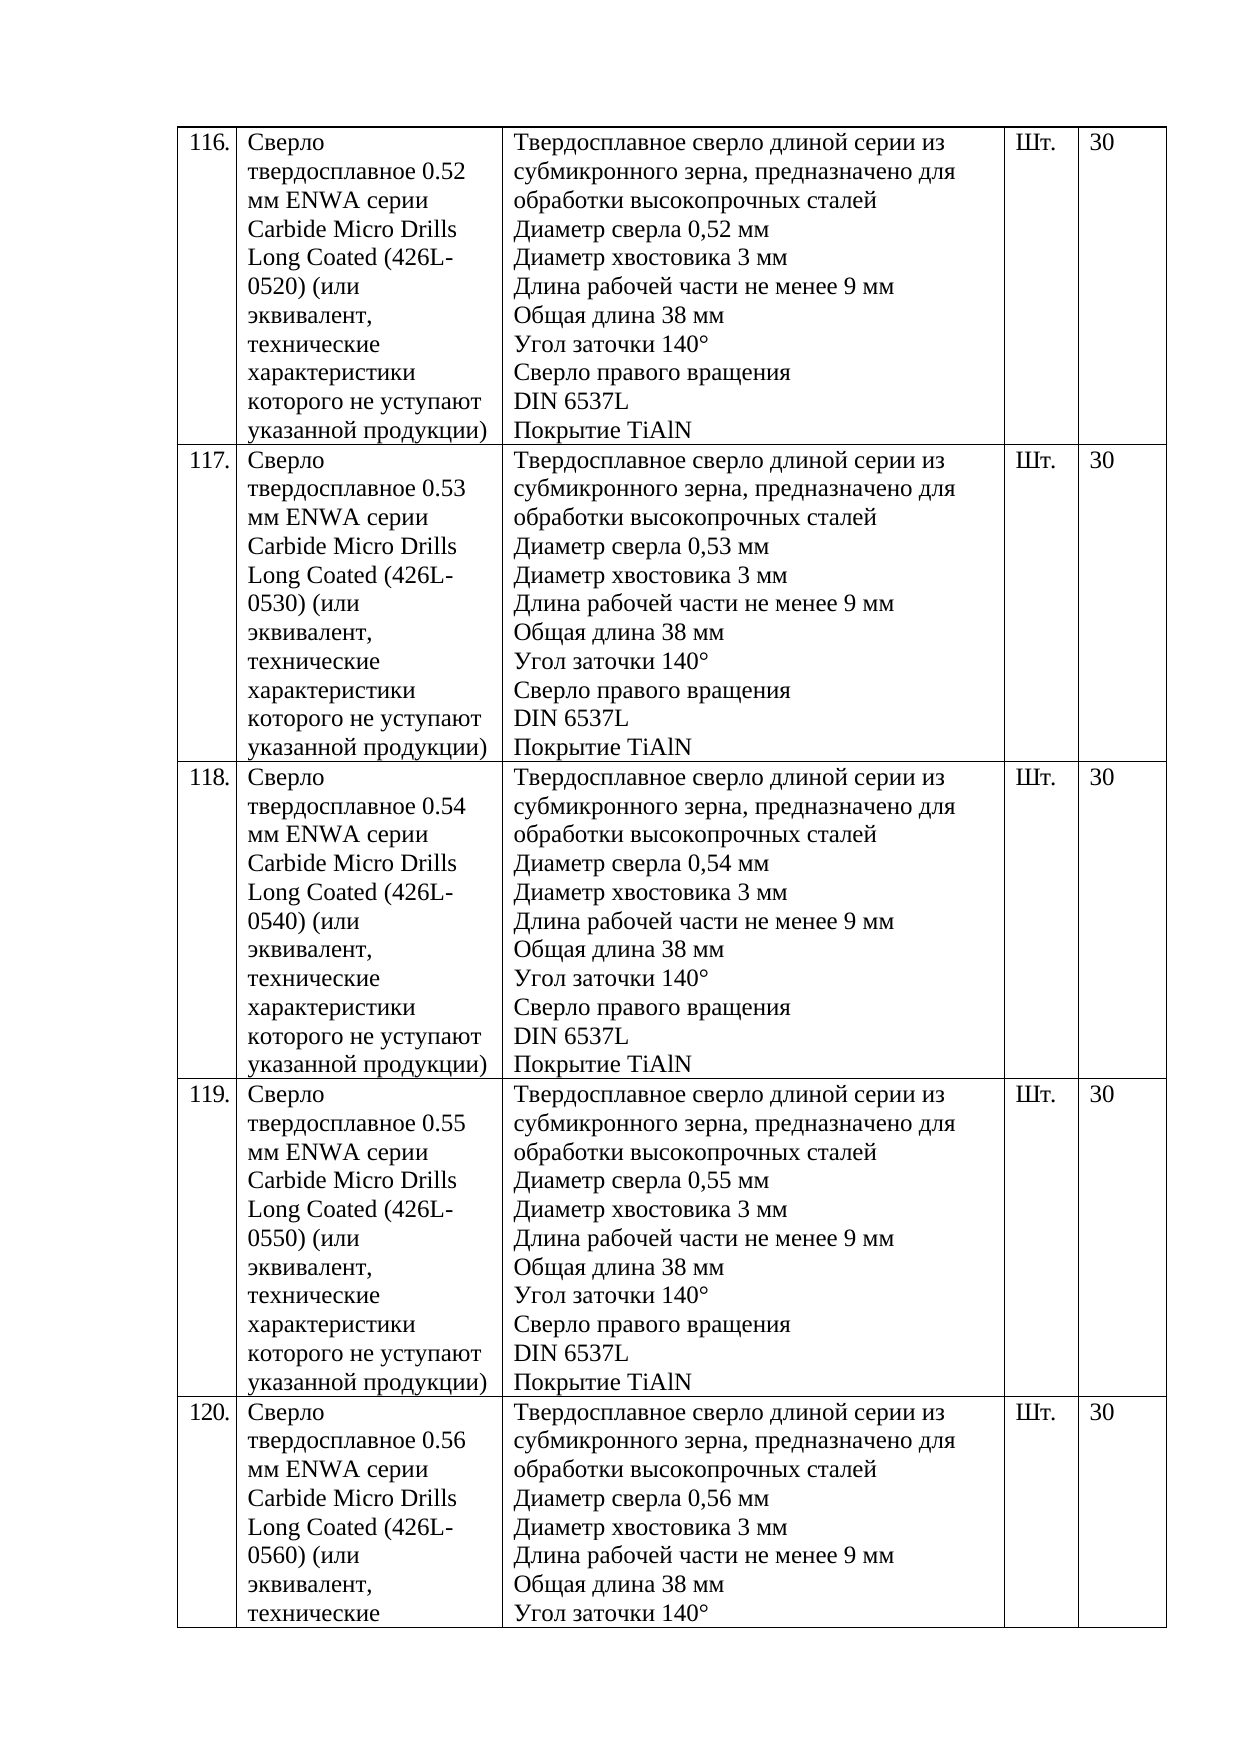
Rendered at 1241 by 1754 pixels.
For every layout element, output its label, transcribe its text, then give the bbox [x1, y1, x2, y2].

table_cell 30 [1079, 1397, 1166, 1627]
table_cell [178, 1397, 236, 1627]
table_cell Твердосплавное сверло длиной серии из субмикронного зерна, предназначено для обработки высокопрочных сталей Диаметр сверла 0,52 мм Диаметр хвостовика 3 мм Длина рабочей части не менее 9 мм Общая длина 38 мм Угол заточки 140° Сверло правого вращения DIN 6537L Покрытие TiAlN [503, 128, 1004, 444]
table_cell Твердосплавное сверло длиной серии из субмикронного зерна, предназначено для обработки высокопрочных сталей Диаметр сверла 0,55 мм Диаметр хвостовика 3 мм Длина рабочей части не менее 9 мм Общая длина 38 мм Угол заточки 140° Сверло правого вращения DIN 6537L Покрытие TiAlN [503, 1079, 1004, 1396]
table_cell Сверло твердосплавное 0.52 мм ENWA серии Carbide Micro Drills Long Coated (426L-0520) (или эквивалент, технические характеристики которого не уступают указанной продукции) [237, 128, 502, 444]
table_cell Твердосплавное сверло длиной серии из субмикронного зерна, предназначено для обработки высокопрочных сталей Диаметр сверла 0,54 мм Диаметр хвостовика 3 мм Длина рабочей части не менее 9 мм Общая длина 38 мм Угол заточки 140° Сверло правого вращения DIN 6537L Покрытие TiAlN [503, 762, 1004, 1078]
table_cell Сверло твердосплавное 0.55 мм ENWA серии Carbide Micro Drills Long Coated (426L-0550) (или эквивалент, технические характеристики которого не уступают указанной продукции) [237, 1079, 502, 1396]
table_cell 30 [1079, 128, 1166, 444]
table_cell Сверло твердосплавное 0.53 мм ENWA серии Carbide Micro Drills Long Coated (426L-0530) (или эквивалент, технические характеристики которого не уступают указанной продукции) [237, 445, 502, 761]
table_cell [237, 1397, 502, 1627]
table_cell 30 [1079, 762, 1166, 1078]
table_cell Шт. [1005, 1397, 1078, 1627]
table_cell 30 [1079, 1079, 1166, 1396]
table_cell [178, 445, 236, 761]
table_cell 30 [1079, 445, 1166, 761]
table_cell [178, 128, 236, 444]
table_cell Сверло твердосплавное 0.54 мм ENWA серии Carbide Micro Drills Long Coated (426L-0540) (или эквивалент, технические характеристики которого не уступают указанной продукции) [237, 762, 502, 1078]
table_cell Шт. [1005, 762, 1078, 1078]
table_cell [178, 1079, 236, 1396]
table_cell Шт. [1005, 1079, 1078, 1396]
table_cell Шт. [1005, 445, 1078, 761]
table_cell Шт. [1005, 128, 1078, 444]
table_cell Твердосплавное сверло длиной серии из субмикронного зерна, предназначено для обработки высокопрочных сталей Диаметр сверла 0,53 мм Диаметр хвостовика 3 мм Длина рабочей части не менее 9 мм Общая длина 38 мм Угол заточки 140° Сверло правого вращения DIN 6537L Покрытие TiAlN [503, 445, 1004, 761]
table_cell [178, 762, 236, 1078]
